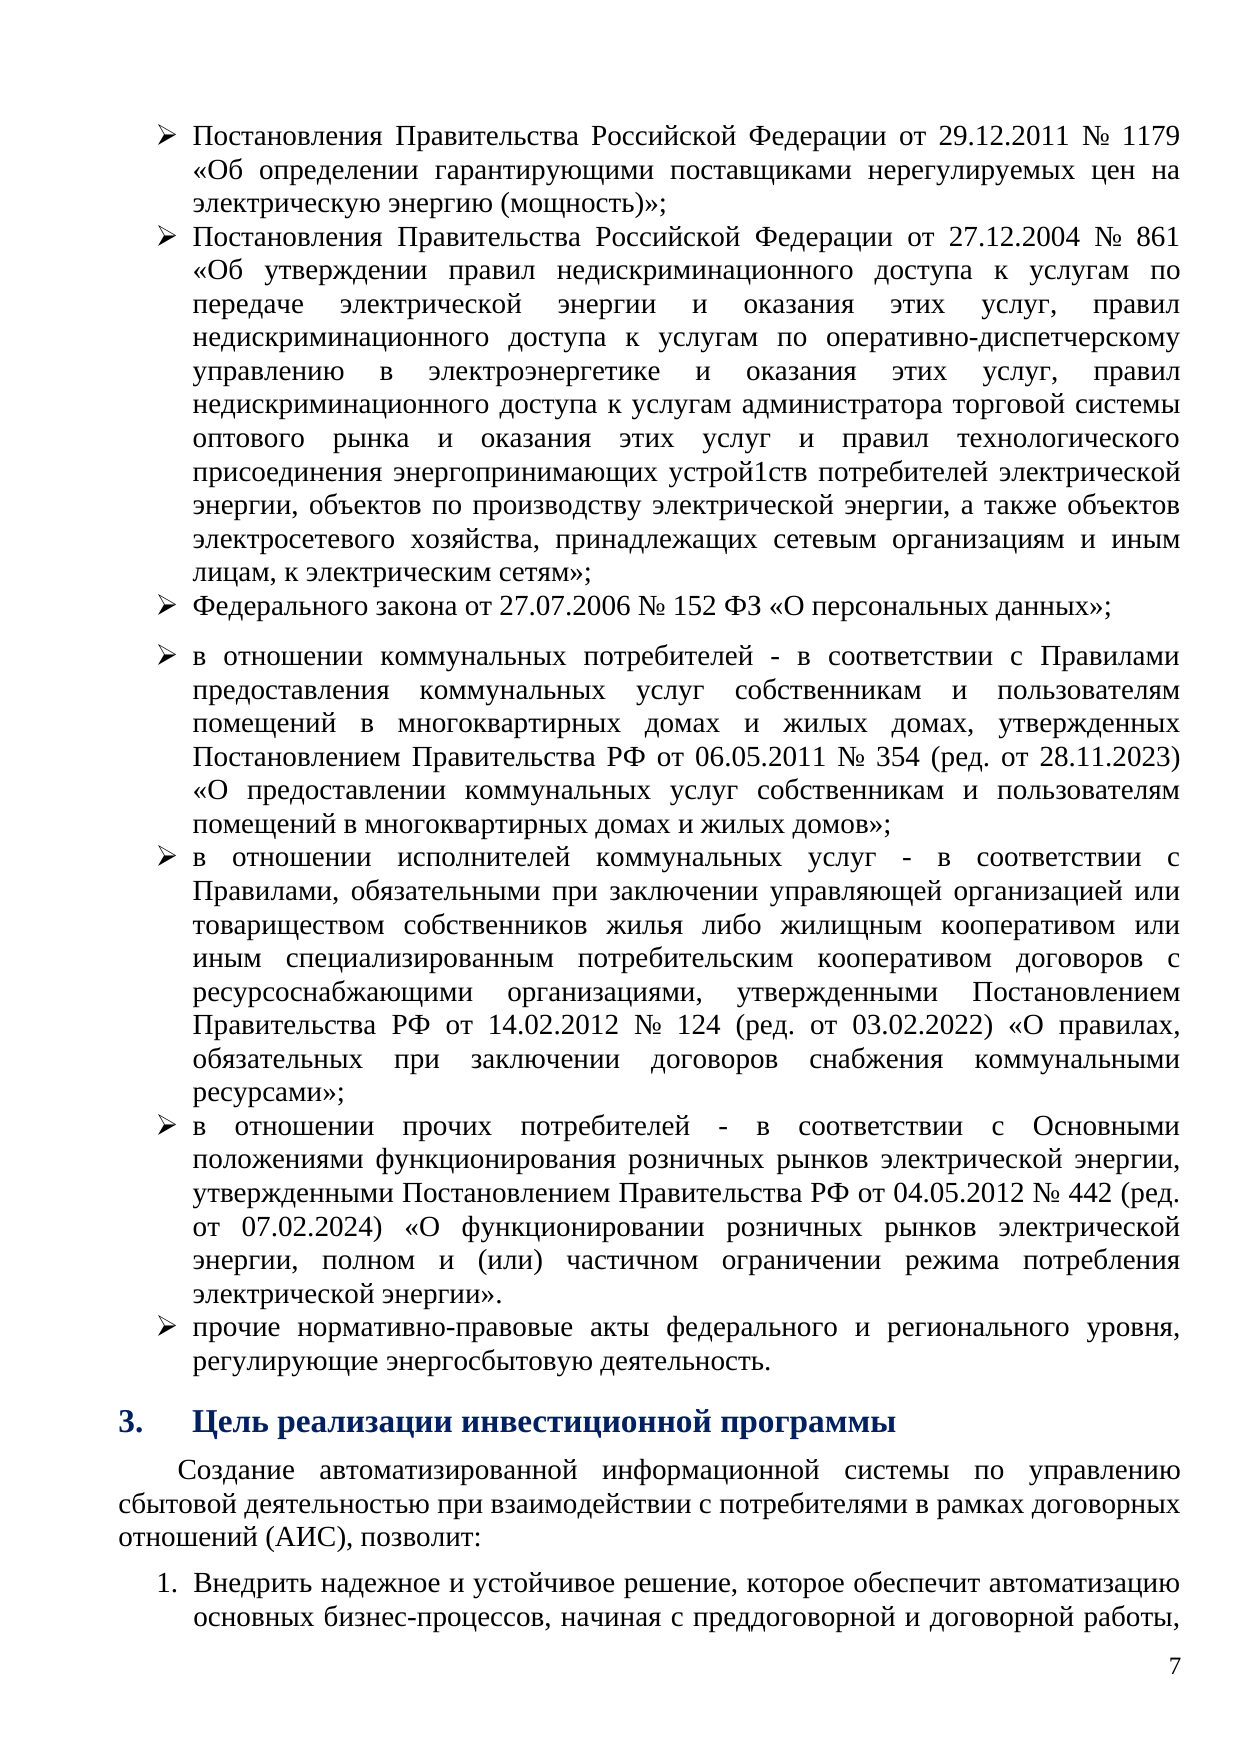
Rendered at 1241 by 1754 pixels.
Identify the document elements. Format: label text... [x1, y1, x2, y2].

list Постановления Правительства Российской Федерации от 27.12.2004 № 861 «Об утверждении правил недискриминационного доступа к услугам по передаче электрической энергии и оказания этих услуг, правил недискриминационного доступа к услугам по оперативно-диспетчерскому управлению в электроэнергетике и оказания этих услуг, правил недискриминационного доступа к услугам администратора торговой системы оптового рынка и оказания этих услуг и правил технологического присоединения энергопринимающих устрой1ств потребителей электрической энергии, объектов по производству электрической энергии, а также объектов электросетевого хозяйства, принадлежащих сетевым организациям и иным лицам, к электрическим сетям»; [155, 219, 1181, 588]
list в отношении исполнителей коммунальных услуг - в соответствии с Правилами, обязательными при заключении управляющей организацией или товариществом собственников жилья либо жилищным кооперативом или иным специализированным потребительским кооперативом договоров с ресурсоснабжающими организациями, утвержденными Постановлением Правительства РФ от 14.02.2012 № 124 (ред. от 03.02.2022) «О правилах, обязательных при заключении договоров снабжения коммунальными ресурсами»; [155, 839, 1181, 1108]
list Постановления Правительства Российской Федерации от 29.12.2011 № 1179 «Об определении гарантирующими поставщиками нерегулируемых цен на электрическую энергию (мощность)»; [155, 118, 1181, 219]
subtitle Цель реализации инвестиционной программы [118, 1402, 1181, 1440]
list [156, 1566, 1181, 1633]
list в отношении коммунальных потребителей - в соответствии с Правилами предоставления коммунальных услуг собственникам и пользователям помещений в многоквартирных домах и жилых домах, утвержденных Постановлением Правительства РФ от 06.05.2011 № 354 (ред. от 28.11.2023) «О предоставлении коммунальных услуг собственникам и пользователям помещений в многоквартирных домах и жилых домов»; [155, 638, 1181, 839]
list в отношении прочих потребителей - в соответствии с Основными положениями функционирования розничных рынков электрической энергии, утвержденными Постановлением Правительства РФ от 04.05.2012 № 442 (ред. от 07.02.2024) «О функционировании розничных рынков электрической энергии, полном и (или) частичном ограничении режима потребления электрической энергии». [155, 1108, 1181, 1309]
list прочие нормативно-правовые акты федерального и регионального уровня, регулирующие энергосбытовую деятельность. [155, 1309, 1181, 1377]
text Создание автоматизированной информационной системы по управлению сбытовой деятельностью при взаимодействии с потребителями в рамках договорных отношений (АИС), позволит: [118, 1452, 1181, 1553]
list Федерального закона от 27.07.2006 № 152 ФЗ «О персональных данных»; [155, 588, 1181, 622]
